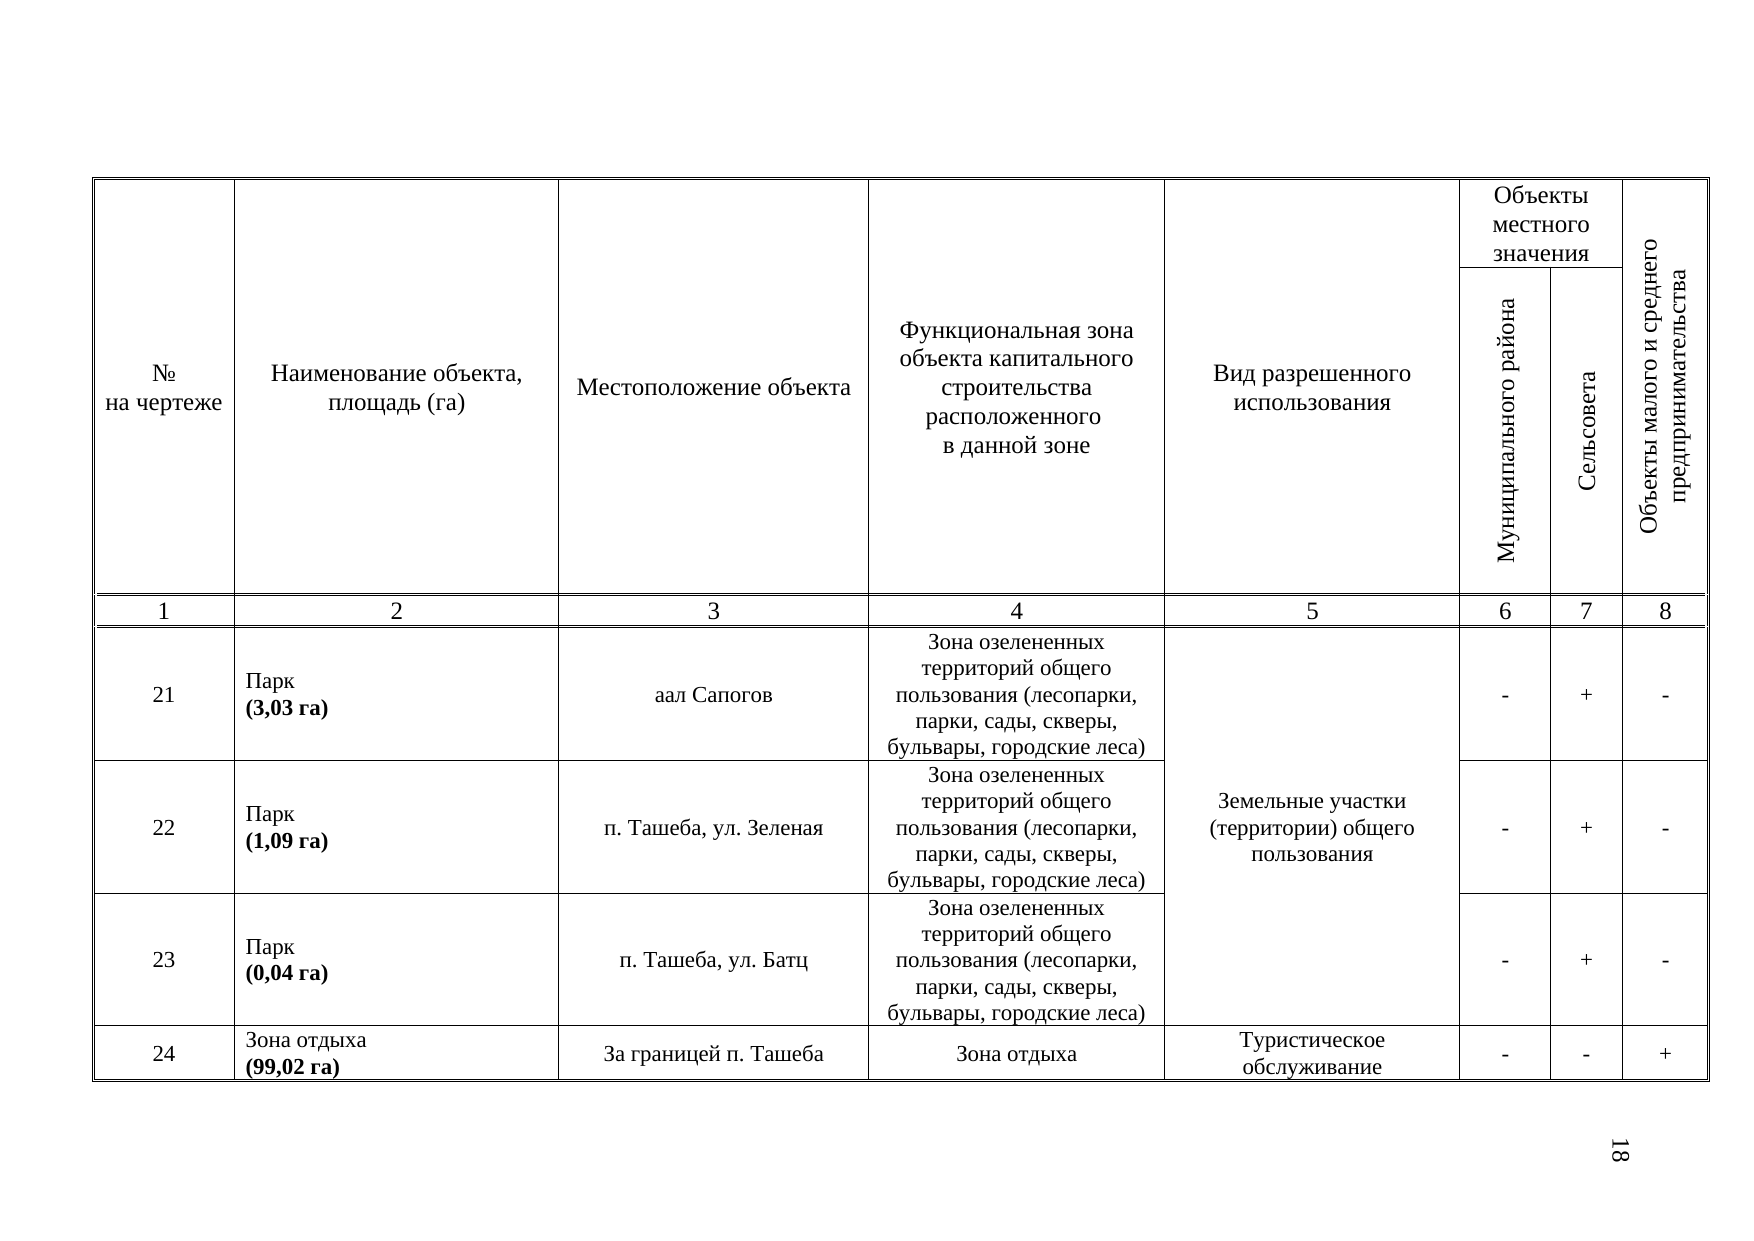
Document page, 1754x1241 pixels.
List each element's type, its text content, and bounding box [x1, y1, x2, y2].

table_cell п. Ташеба, ул. Батц [559, 894, 868, 1025]
table_cell 4 [869, 596, 1164, 625]
table_header Объекты местного значения [1460, 180, 1622, 267]
table_cell Муниципального района [1460, 268, 1550, 593]
table_cell п. Ташеба, ул. Зеленая [559, 761, 868, 893]
table_cell - [1460, 1026, 1550, 1079]
table_cell 2 [235, 596, 558, 625]
table_cell 24 [95, 1026, 234, 1079]
table_header Объекты малого и среднего предпринимательства [1623, 180, 1707, 593]
table_header № на чертеже [95, 180, 234, 593]
table_cell - [1623, 625, 1709, 760]
table_header Функциональная зона объекта капитального строительства расположенного в данной зоне [869, 180, 1164, 593]
table_header Наименование объекта, площадь (га) [235, 180, 558, 593]
table_cell 6 [1460, 596, 1550, 625]
table_cell 7 [1551, 596, 1622, 625]
table_cell Сельсовета [1551, 268, 1622, 593]
table_cell - [1623, 894, 1707, 1025]
table_cell Зона озелененных территорий общего пользования (лесопарки, парки, сады, скверы, бульвары, городские леса) [869, 894, 1164, 1025]
table_cell Земельные участки (территории) общего пользования [1165, 628, 1459, 1025]
table_cell Зона отдыха (99,02 га) [235, 1026, 558, 1079]
table_cell + [1551, 628, 1622, 760]
table_cell Парк (1,09 га) [235, 761, 558, 893]
table_cell 23 [95, 894, 234, 1025]
table_cell Зона отдыха [869, 1026, 1164, 1079]
table_cell - [1460, 628, 1550, 760]
table_cell 22 [95, 761, 234, 893]
table_cell 1 [93, 593, 234, 625]
table_cell Парк (0,04 га) [235, 894, 558, 1025]
table_cell Зона озелененных территорий общего пользования (лесопарки, парки, сады, скверы, бульвары, городские леса) [869, 761, 1164, 893]
table_cell + [1551, 894, 1622, 1025]
table_cell - [1551, 1026, 1622, 1079]
table_cell Парк (3,03 га) [235, 628, 558, 760]
table_cell - [1460, 761, 1550, 893]
table_cell аал Сапогов [559, 628, 868, 760]
table_cell Зона озелененных территорий общего пользования (лесопарки, парки, сады, скверы, бульвары, городские леса) [869, 628, 1164, 760]
table_cell 8 [1623, 593, 1709, 625]
table_cell - [1460, 894, 1550, 1025]
table_cell 5 [1165, 596, 1459, 625]
table_cell 21 [93, 625, 234, 760]
table_cell За границей п. Ташеба [559, 1026, 868, 1079]
table_cell + [1623, 1026, 1707, 1079]
table_cell - [1623, 761, 1707, 893]
table_header Местоположение объекта [559, 180, 868, 593]
table_cell + [1551, 761, 1622, 893]
table_cell Туристическое обслуживание [1165, 1026, 1459, 1079]
table_cell 3 [559, 596, 868, 625]
table_header Вид разрешенного использования [1165, 180, 1459, 593]
